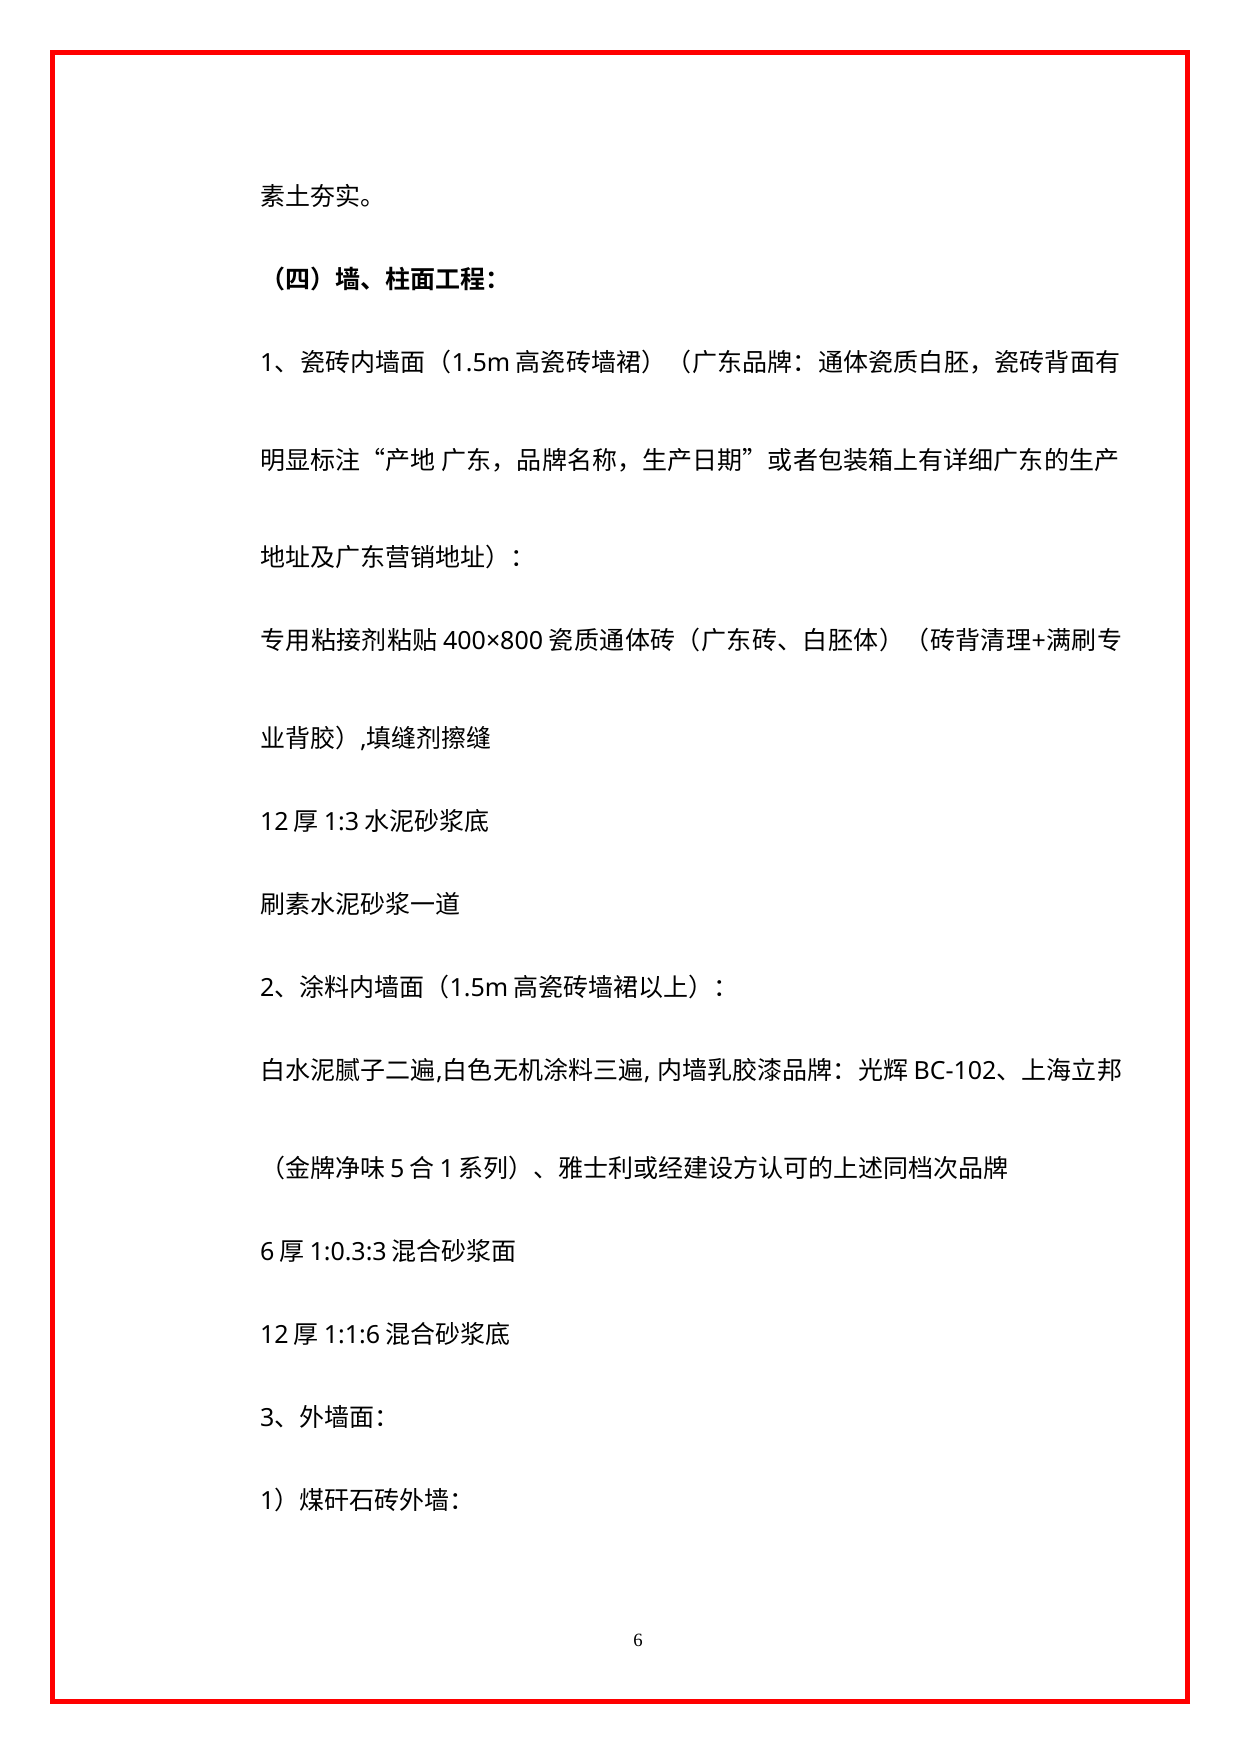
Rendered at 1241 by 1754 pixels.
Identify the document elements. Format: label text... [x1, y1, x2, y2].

list 6厚1:0.3:3混合砂浆面 [260, 1217, 1122, 1282]
list 12厚1:1:6混合砂浆底 [260, 1300, 1122, 1365]
list 刷素水泥砂浆一道 [260, 870, 1122, 935]
list 1、瓷砖内墙面（1.5m高瓷砖墙裙）（广东品牌：通体瓷质白胚，瓷砖背面有明显标注“产地 广东，品牌名称，生产日期”或者包装箱上有详细广东的生产地址及广东营销地址）： [260, 328, 1122, 588]
list 白水泥腻子二遍,白色无机涂料三遍, 内墙乳胶漆品牌：光辉BC-102、上海立邦（金牌净味5合1系列）、雅士利或经建设方认可的上述同档次品牌 [260, 1036, 1122, 1199]
list 12厚1:3水泥砂浆底 [260, 787, 1122, 852]
list 2、涂料内墙面（1.5m高瓷砖墙裙以上）： [260, 953, 1122, 1018]
list 素土夯实。 [260, 162, 1122, 227]
list 1）煤矸石砖外墙： [260, 1466, 1122, 1531]
list （四）墙、柱面工程： [260, 245, 1122, 310]
list 3、外墙面： [260, 1383, 1122, 1448]
list 专用粘接剂粘贴400×800瓷质通体砖（广东砖、白胚体）（砖背清理+满刷专业背胶）,填缝剂擦缝 [260, 606, 1122, 769]
